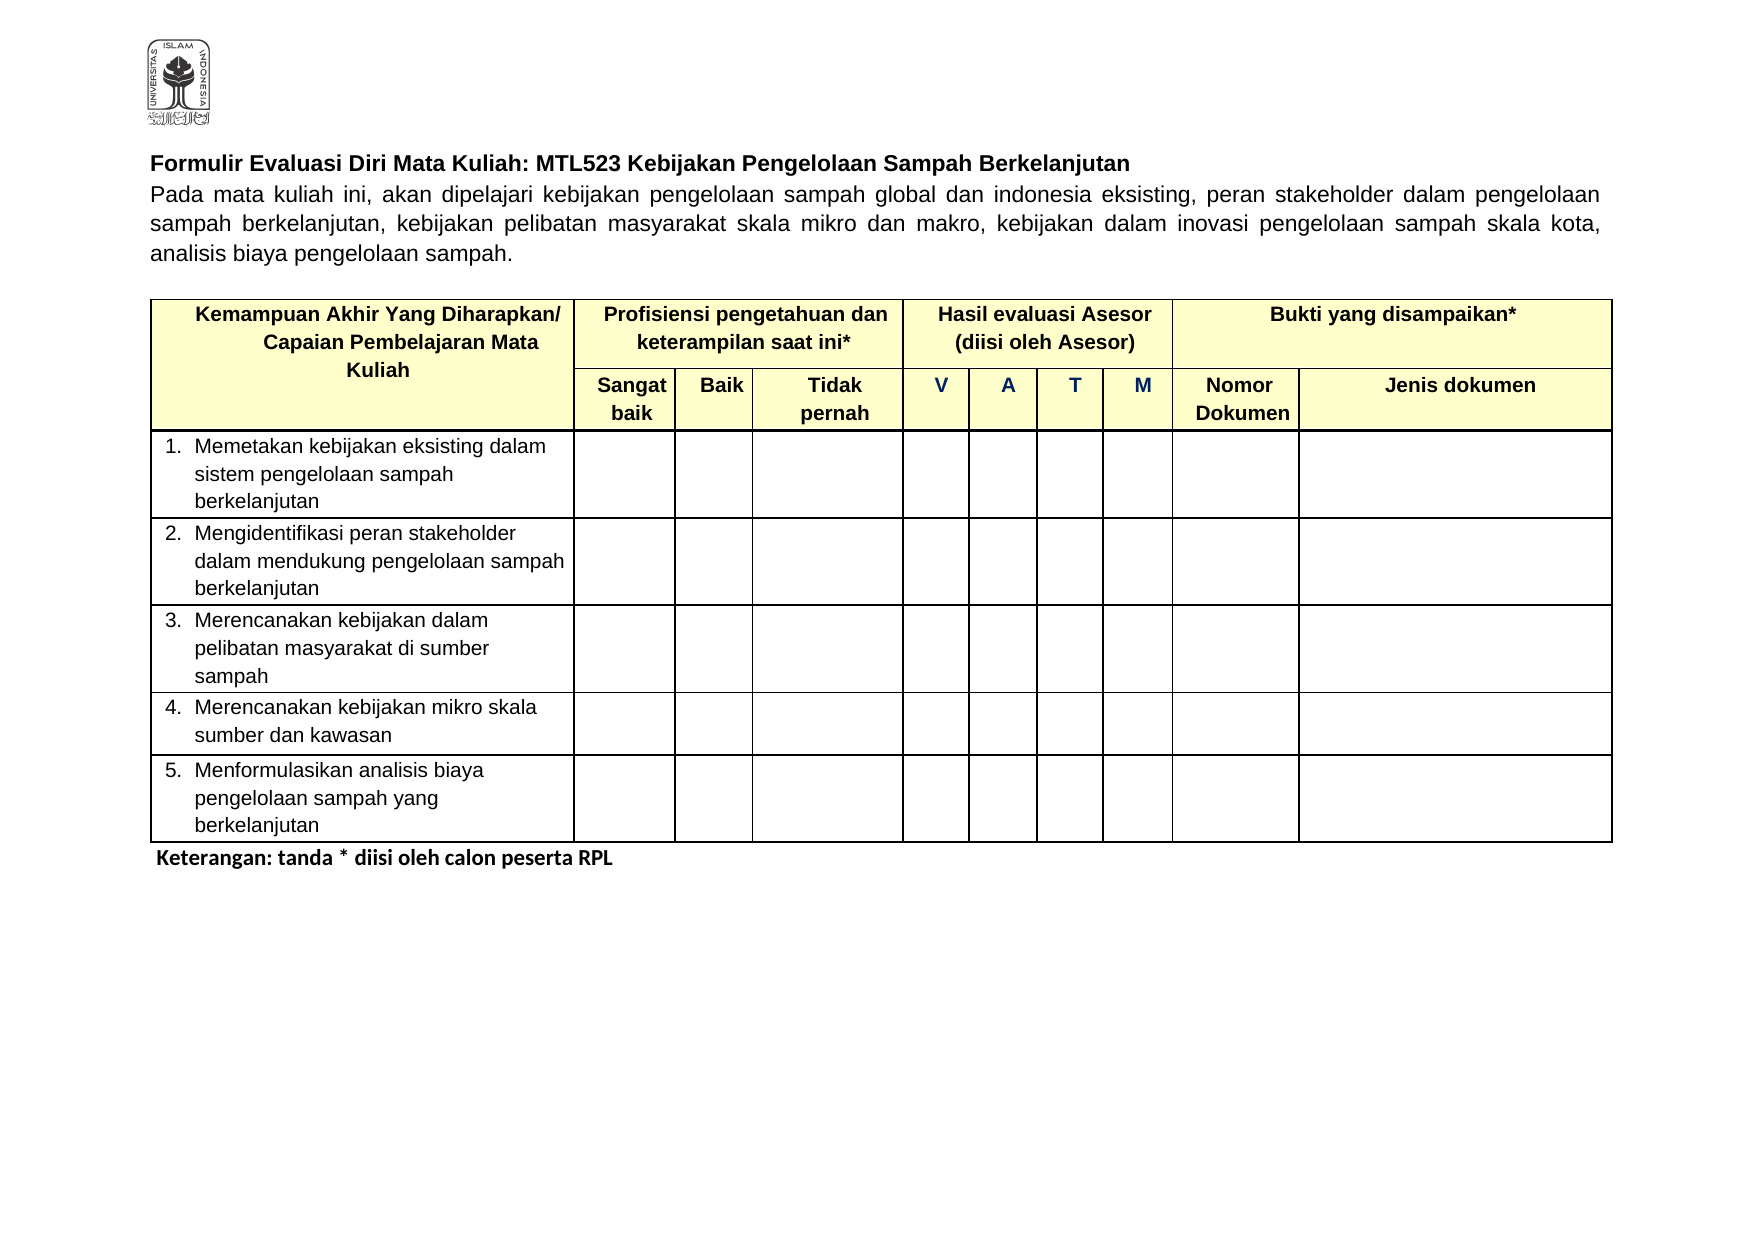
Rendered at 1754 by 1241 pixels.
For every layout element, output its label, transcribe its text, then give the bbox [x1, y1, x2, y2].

table_header Kemampuan Akhir Yang Diharapkan/ Capaian Pembelajaran Mata Kuliah [152, 300, 573, 428]
table_cell [1104, 519, 1172, 604]
table_cell M [1104, 369, 1172, 428]
table_cell [1104, 606, 1172, 692]
table_cell Merencanakan kebijakan mikro skala sumber dan kawasan [152, 693, 573, 754]
table_cell [970, 432, 1036, 517]
table_cell [753, 519, 902, 604]
table_cell [753, 756, 902, 841]
table_cell [1038, 756, 1102, 841]
table_cell [1300, 432, 1611, 517]
text Keterangan: tanda * diisi oleh calon peserta RPL [150, 843, 1604, 871]
table_cell [575, 606, 674, 692]
table_cell [970, 756, 1036, 841]
table_header Bukti yang disampaikan* [1173, 300, 1611, 367]
table_cell Nomor Dokumen [1173, 369, 1298, 428]
text Formulir Evaluasi Diri Mata Kuliah: MTL523 Kebijakan Pengelolaan Sampah Berkelanjutan [150, 150, 1604, 176]
table_cell [676, 693, 752, 754]
table_cell [904, 693, 968, 754]
table_cell [1173, 606, 1298, 692]
table_cell [1300, 519, 1611, 604]
table_cell [575, 756, 674, 841]
table_cell [904, 432, 968, 517]
table_cell Jenis dokumen [1300, 369, 1611, 428]
table_cell [753, 432, 902, 517]
table_cell Baik [676, 369, 752, 428]
table_header Profisiensi pengetahuan dan keterampilan saat ini* [575, 300, 902, 367]
table_cell V [904, 369, 968, 428]
table_cell [1173, 693, 1298, 754]
table_cell [575, 519, 674, 604]
table_cell [575, 432, 674, 517]
table_cell [904, 606, 968, 692]
table_cell Mengidentifikasi peran stakeholder dalam mendukung pengelolaan sampah berkelanjutan [152, 519, 573, 604]
table_cell [1104, 693, 1172, 754]
table_cell [904, 756, 968, 841]
table_cell [1104, 432, 1172, 517]
table_cell [1300, 756, 1611, 841]
table_cell [904, 519, 968, 604]
table_cell [1038, 606, 1102, 692]
table_cell [1038, 432, 1102, 517]
table_cell [1038, 693, 1102, 754]
table_cell [676, 432, 752, 517]
table_cell [1300, 693, 1611, 754]
table_cell [676, 606, 752, 692]
table_header Hasil evaluasi Asesor (diisi oleh Asesor) [904, 300, 1172, 367]
table_cell [753, 606, 902, 692]
table_cell [970, 519, 1036, 604]
table_cell [575, 693, 674, 754]
picture [130, 25, 227, 141]
table_cell Memetakan kebijakan eksisting dalam sistem pengelolaan sampah berkelanjutan [152, 432, 573, 517]
table_cell [970, 693, 1036, 754]
table_cell [676, 756, 752, 841]
table_cell [970, 606, 1036, 692]
table_cell [1038, 519, 1102, 604]
table_cell Menformulasikan analisis biaya pengelolaan sampah yang berkelanjutan [152, 756, 573, 841]
table_cell Merencanakan kebijakan dalam pelibatan masyarakat di sumber sampah [152, 606, 573, 692]
table_cell T [1038, 369, 1102, 428]
table_cell Sangat baik [575, 369, 674, 428]
table_cell [1173, 519, 1298, 604]
table_cell [753, 693, 902, 754]
table_cell [1173, 756, 1298, 841]
table_cell [1104, 756, 1172, 841]
table_cell [1300, 606, 1611, 692]
table_cell Tidak pernah [753, 369, 902, 428]
table_cell A [970, 369, 1036, 428]
table_cell [1173, 432, 1298, 517]
table_cell [676, 519, 752, 604]
text Pada mata kuliah ini, akan dipelajari kebijakan pengelolaan sampah global dan indonesia eksisting, peran stakeholder dalam pengelolaan sampah berkelanjutan, kebijakan pelibatan masyarakat skala mikro dan makro, kebijakan dalam inovasi pengelolaan sampah skala kota, analisis biaya pengelolaan sampah. [150, 181, 1602, 266]
